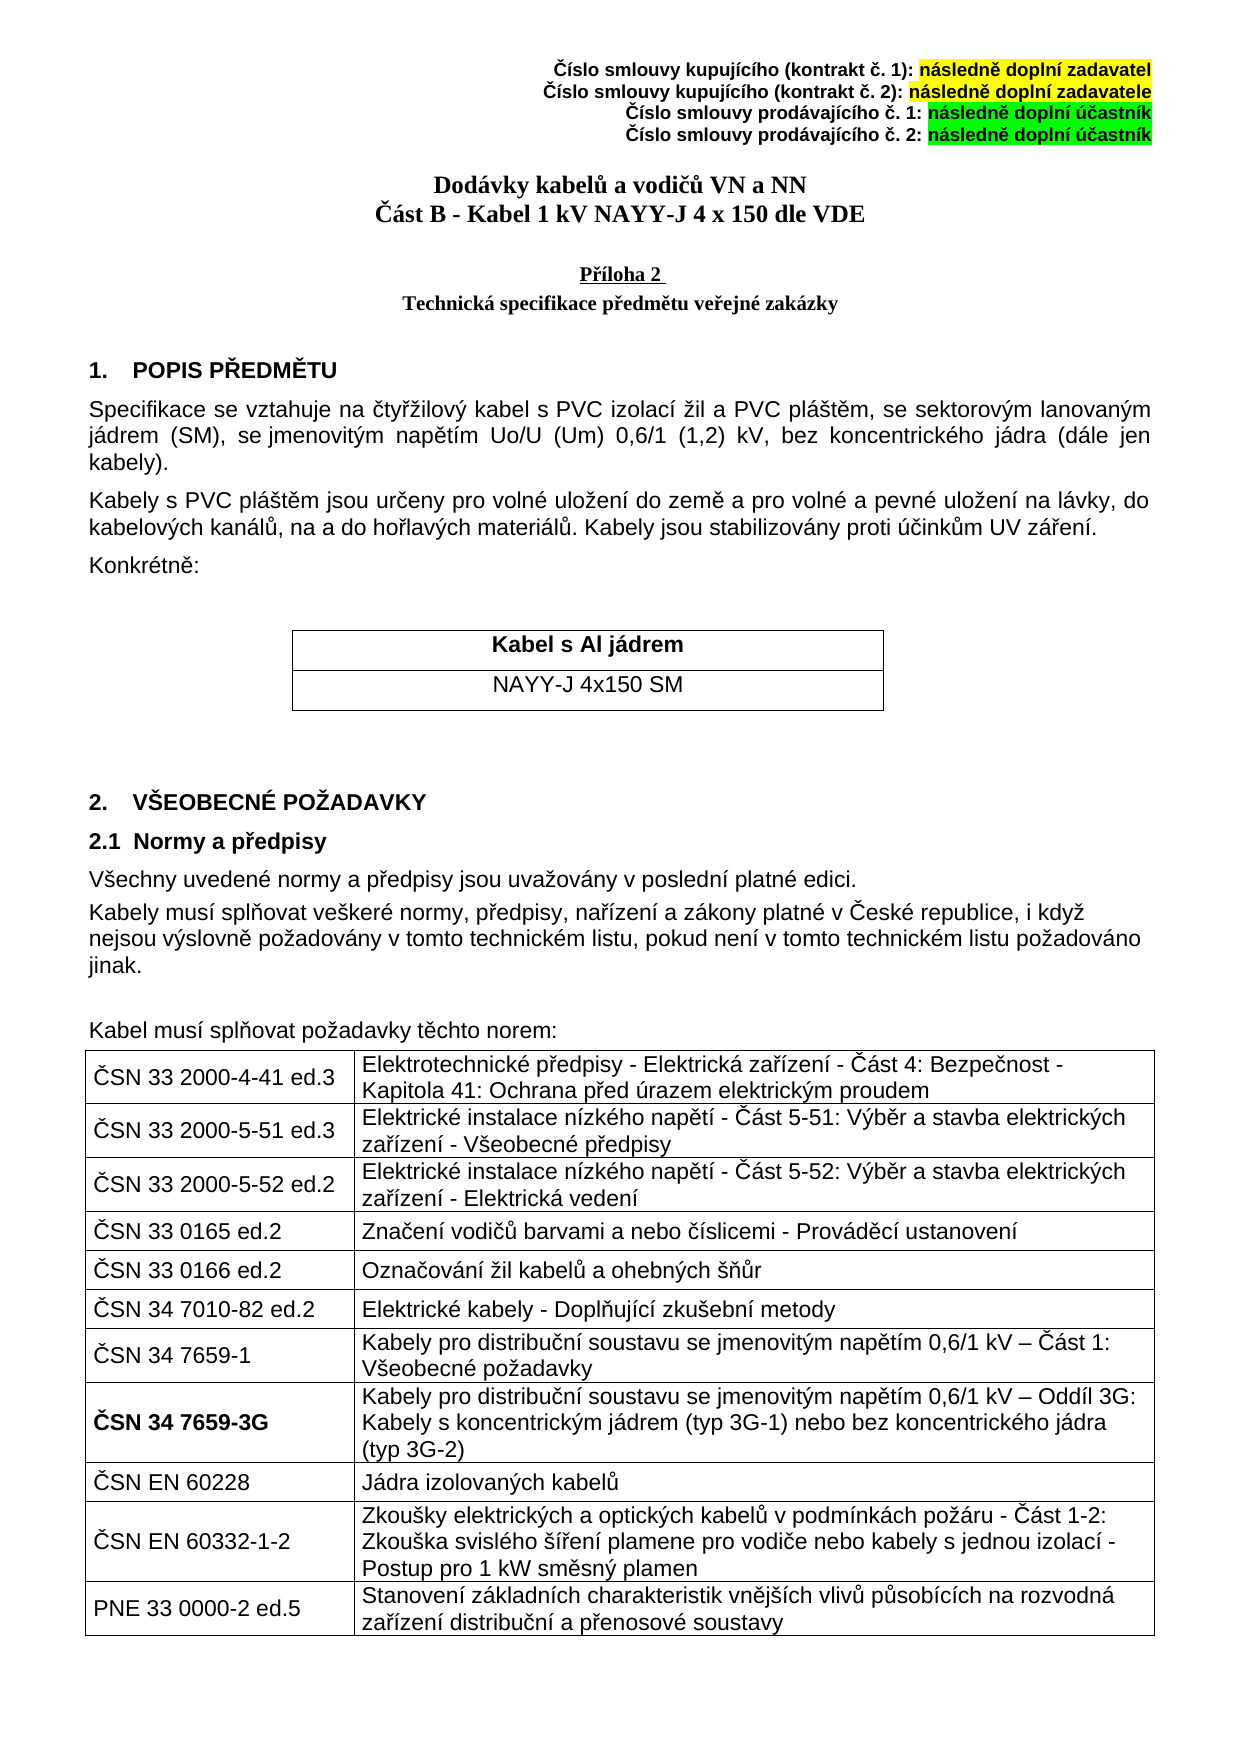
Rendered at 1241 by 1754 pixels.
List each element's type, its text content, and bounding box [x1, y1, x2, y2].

table_cell Kabely pro distribuční soustavu se jmenovitým napětím 0,6/1 kV – Oddíl 3G: Kabely s koncentrickým jádrem (typ 3G-1) nebo bez koncentrického jádra (typ 3G-2) [355, 1383, 1154, 1462]
text Kabel musí splňovat požadavky těchto norem: [89, 1017, 1152, 1043]
subtitle Popis předmětu [89, 357, 1152, 383]
table_cell Elektrické kabely - Doplňující zkušební metody [355, 1290, 1154, 1328]
table_cell Kabely pro distribuční soustavu se jmenovitým napětím 0,6/1 kV – Část 1: Všeobecné požadavky [355, 1329, 1154, 1382]
table_cell ČSN 34 7659-3G [86, 1383, 354, 1462]
table_cell ČSN 33 2000-5-52 ed.2 [86, 1158, 354, 1211]
table_cell ČSN 33 0165 ed.2 [86, 1212, 354, 1250]
text Konkrétně: [89, 552, 1152, 579]
text Kabely s PVC pláštěm jsou určeny pro volné uložení do země a pro volné a pevné uložení na lávky, do kabelových kanálů, na a do hořlavých materiálů. Kabely jsou stabilizovány proti účinkům UV záření. [89, 487, 1152, 540]
table_cell Značení vodičů barvami a nebo číslicemi - Prováděcí ustanovení [355, 1212, 1154, 1250]
table_cell Zkoušky elektrických a optických kabelů v podmínkách požáru - Část 1-2: Zkouška svislého šíření plamene pro vodiče nebo kabely s jednou izolací - Postup pro 1 kW směsný plamen [355, 1502, 1154, 1581]
table_cell Elektrické instalace nízkého napětí - Část 5-52: Výběr a stavba elektrických zařízení - Elektrická vedení [355, 1158, 1154, 1211]
table_cell PNE 33 0000-2 ed.5 [86, 1582, 354, 1635]
subtitle Všeobecné požadavky [89, 789, 1152, 815]
table_cell ČSN EN 60332-1-2 [86, 1502, 354, 1581]
table_cell NAYY-J 4x150 SM [293, 671, 883, 710]
table_cell ČSN 34 7010-82 ed.2 [86, 1290, 354, 1328]
text Všechny uvedené normy a předpisy jsou uvažovány v poslední platné edici. [89, 866, 1152, 893]
text Kabely musí splňovat veškeré normy, předpisy, nařízení a zákony platné v České republice, i když nejsou výslovně požadovány v tomto technickém listu, pokud není v tomto technickém listu požadováno jinak. [89, 899, 1152, 978]
table_cell ČSN 33 0166 ed.2 [86, 1251, 354, 1289]
table_cell Jádra izolovaných kabelů [355, 1463, 1154, 1501]
table_cell ČSN 34 7659-1 [86, 1329, 354, 1382]
text Specifikace se vztahuje na čtyřžilový kabel s PVC izolací žil a PVC pláštěm, se sektorovým lanovaným jádrem (SM), se jmenovitým napětím Uo/U (Um) 0,6/1 (1,2) kV, bez koncentrického jádra (dále jen kabely). [89, 396, 1152, 475]
subtitle Normy a předpisy [89, 828, 1152, 854]
table_cell ČSN 33 2000-5-51 ed.3 [86, 1104, 354, 1157]
table_cell ČSN EN 60228 [86, 1463, 354, 1501]
table_header Kabel s Al jádrem [293, 631, 883, 670]
table_cell Označování žil kabelů a ohebných šňůr [355, 1251, 1154, 1289]
table_cell Elektrické instalace nízkého napětí - Část 5-51: Výběr a stavba elektrických zařízení - Všeobecné předpisy [355, 1104, 1154, 1157]
table_cell Stanovení základních charakteristik vnějších vlivů působících na rozvodná zařízení distribuční a přenosové soustavy [355, 1582, 1154, 1635]
table_header Elektrotechnické předpisy - Elektrická zařízení - Část 4: Bezpečnost - Kapitola 41: Ochrana před úrazem elektrickým proudem [355, 1051, 1154, 1103]
table_header ČSN 33 2000-4-41 ed.3 [86, 1051, 354, 1103]
